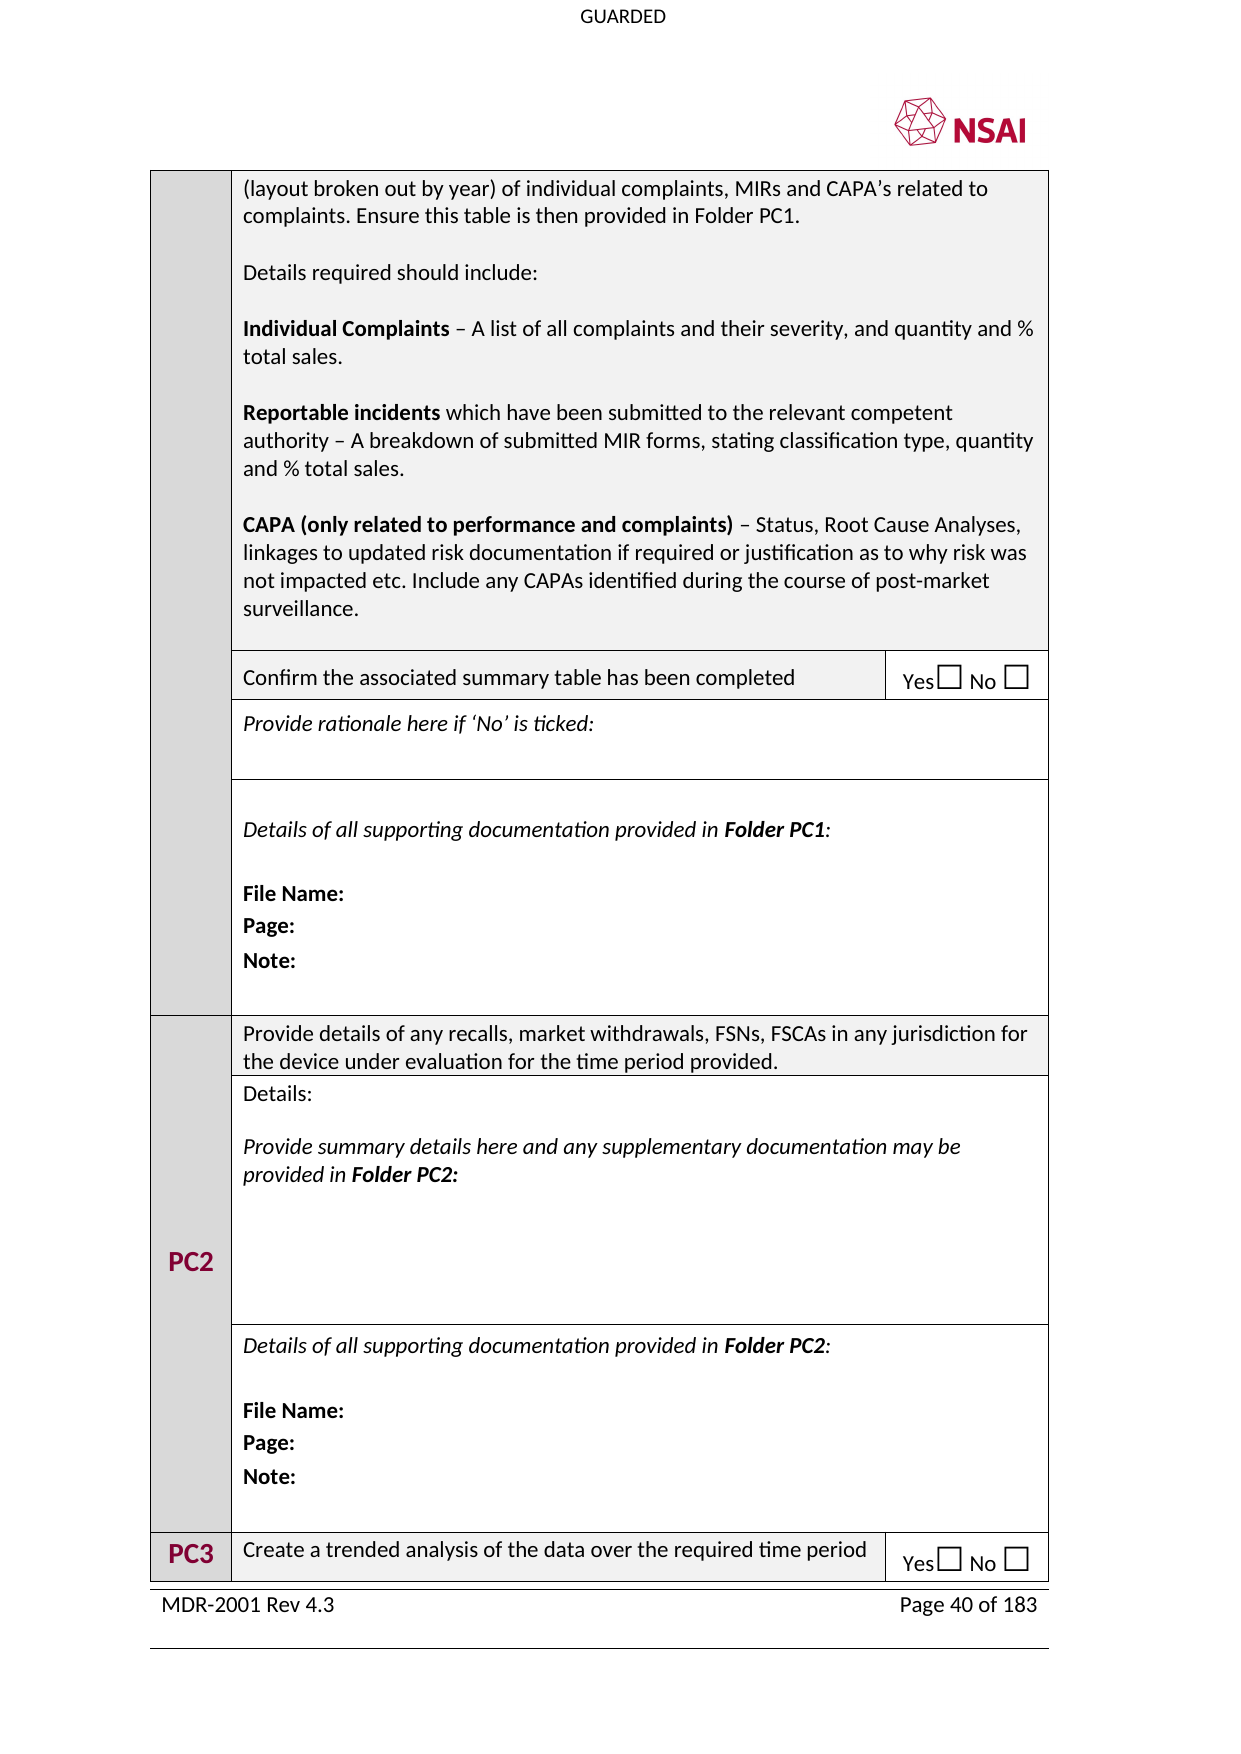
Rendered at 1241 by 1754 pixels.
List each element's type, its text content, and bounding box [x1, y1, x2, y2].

table_cell Yes☐ No ☐ [886, 651, 1048, 699]
table_cell Details of all supporting documentation provided in Folder PC1: File Name: Page: Note: [232, 780, 1048, 1015]
table_cell Details: Provide summary details here and any supplementary documentation may be provided in Folder PC2: [232, 1076, 1048, 1323]
table_cell Yes☐ No ☐ [886, 1533, 1048, 1581]
table_cell Confirm the associated summary table has been completed [232, 651, 885, 699]
table_cell PC2 [151, 1016, 231, 1532]
table_cell PC3 [151, 1533, 231, 1581]
picture [870, 73, 1049, 170]
table_cell Provide details of any recalls, market withdrawals, FSNs, FSCAs in any jurisdiction for the device under evaluation for the time period provided. [232, 1016, 1048, 1075]
table_cell Provide rationale here if ‘No’ is ticked: [232, 700, 1048, 779]
table_cell Details of all supporting documentation provided in Folder PC2: File Name: Page: Note: [232, 1325, 1048, 1532]
